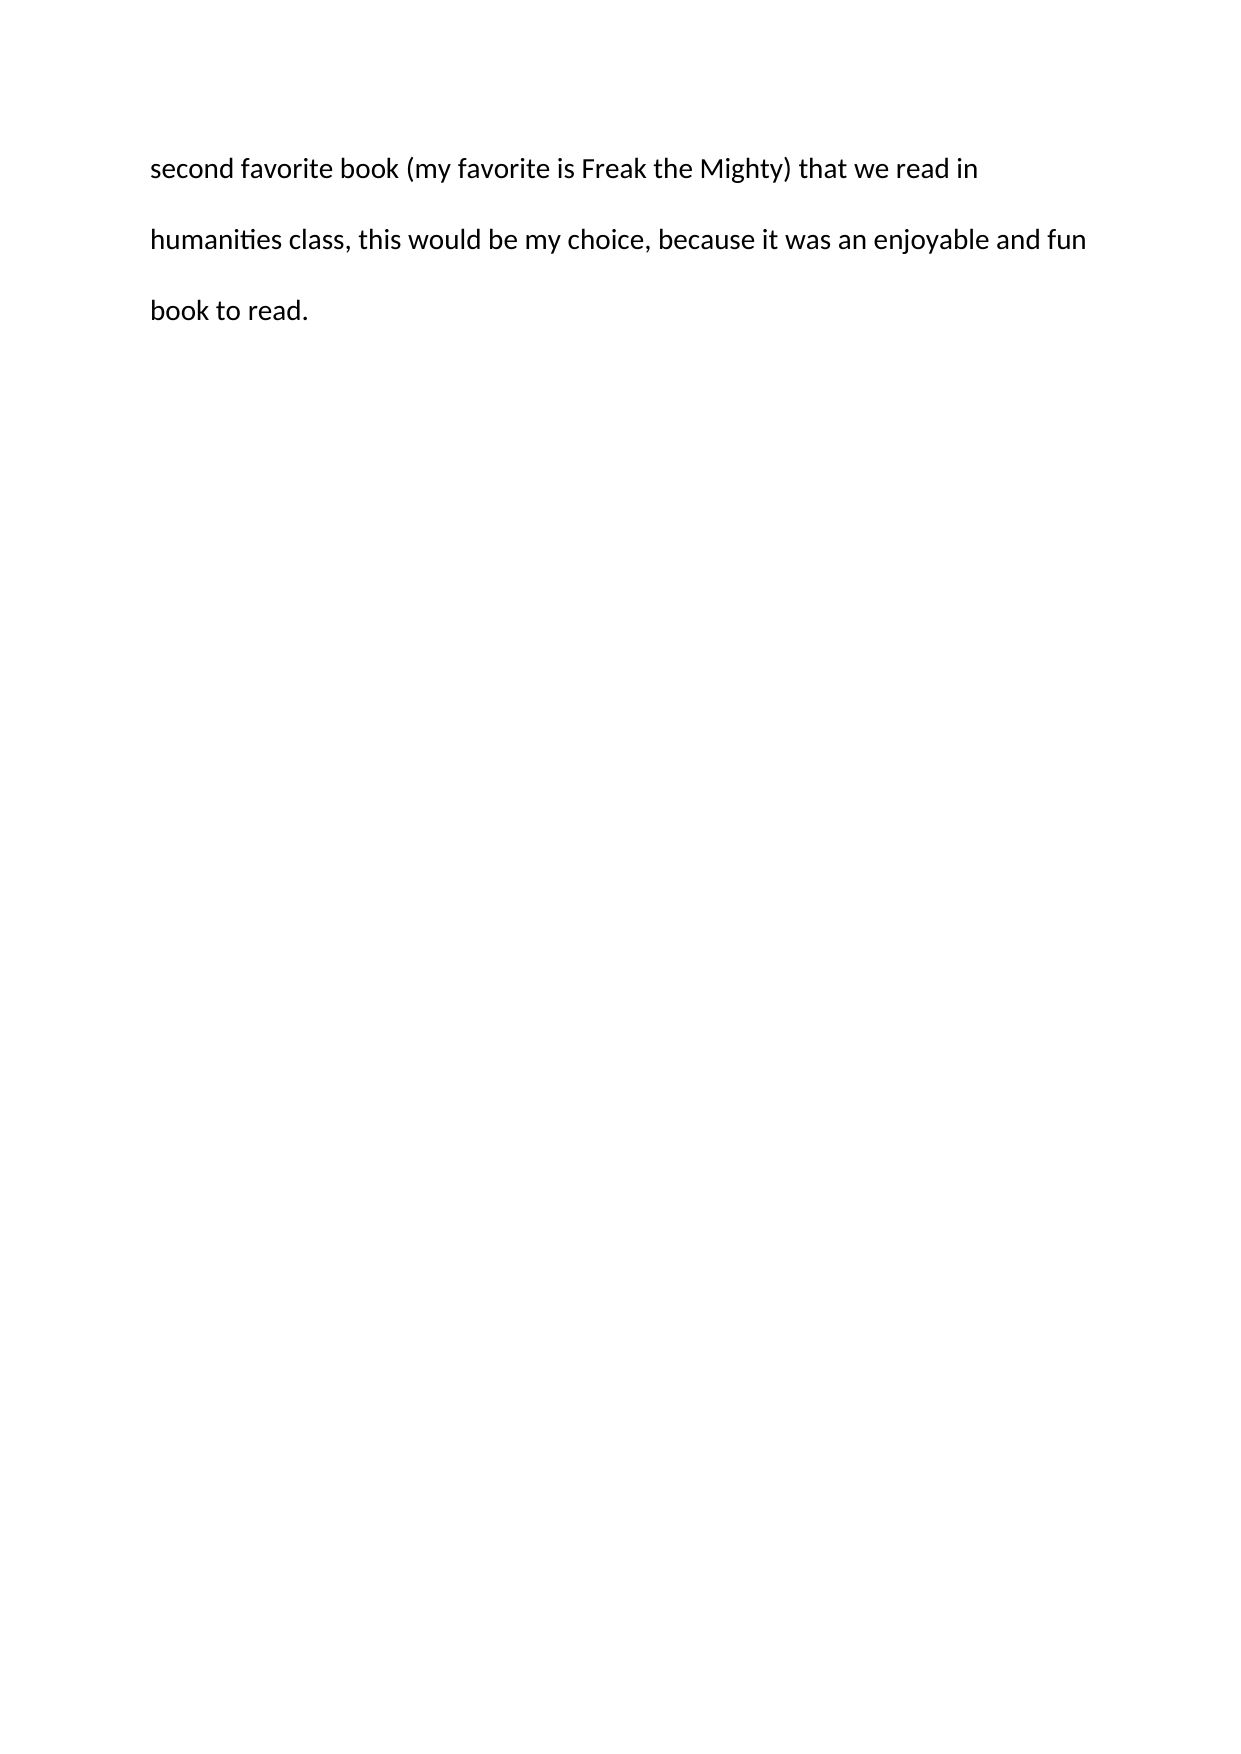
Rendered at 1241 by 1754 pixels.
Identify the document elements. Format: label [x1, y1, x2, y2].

text [150, 150, 1090, 328]
